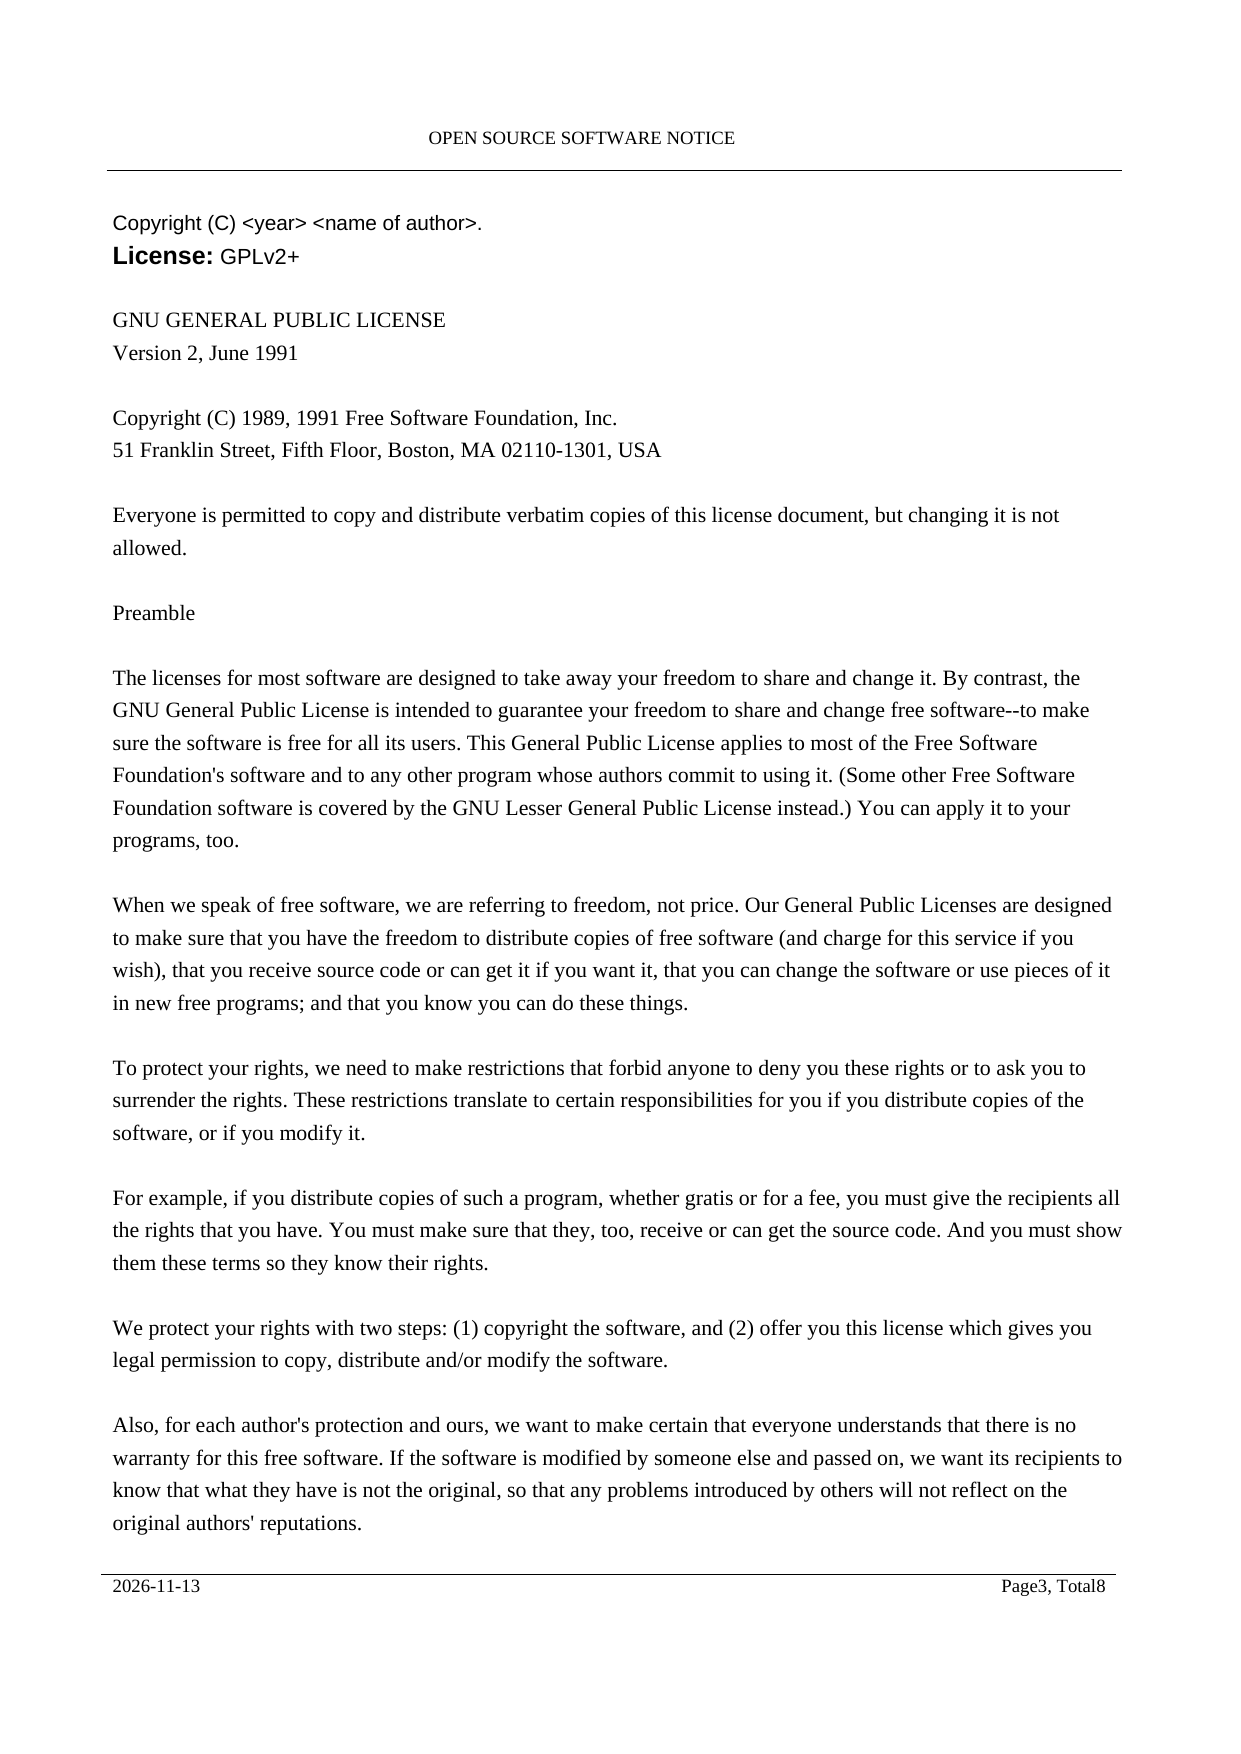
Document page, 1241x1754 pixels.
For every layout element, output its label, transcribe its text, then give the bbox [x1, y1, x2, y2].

text Copyright (C) <year> <name of author>. [112, 206, 1128, 239]
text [112, 239, 1128, 1539]
